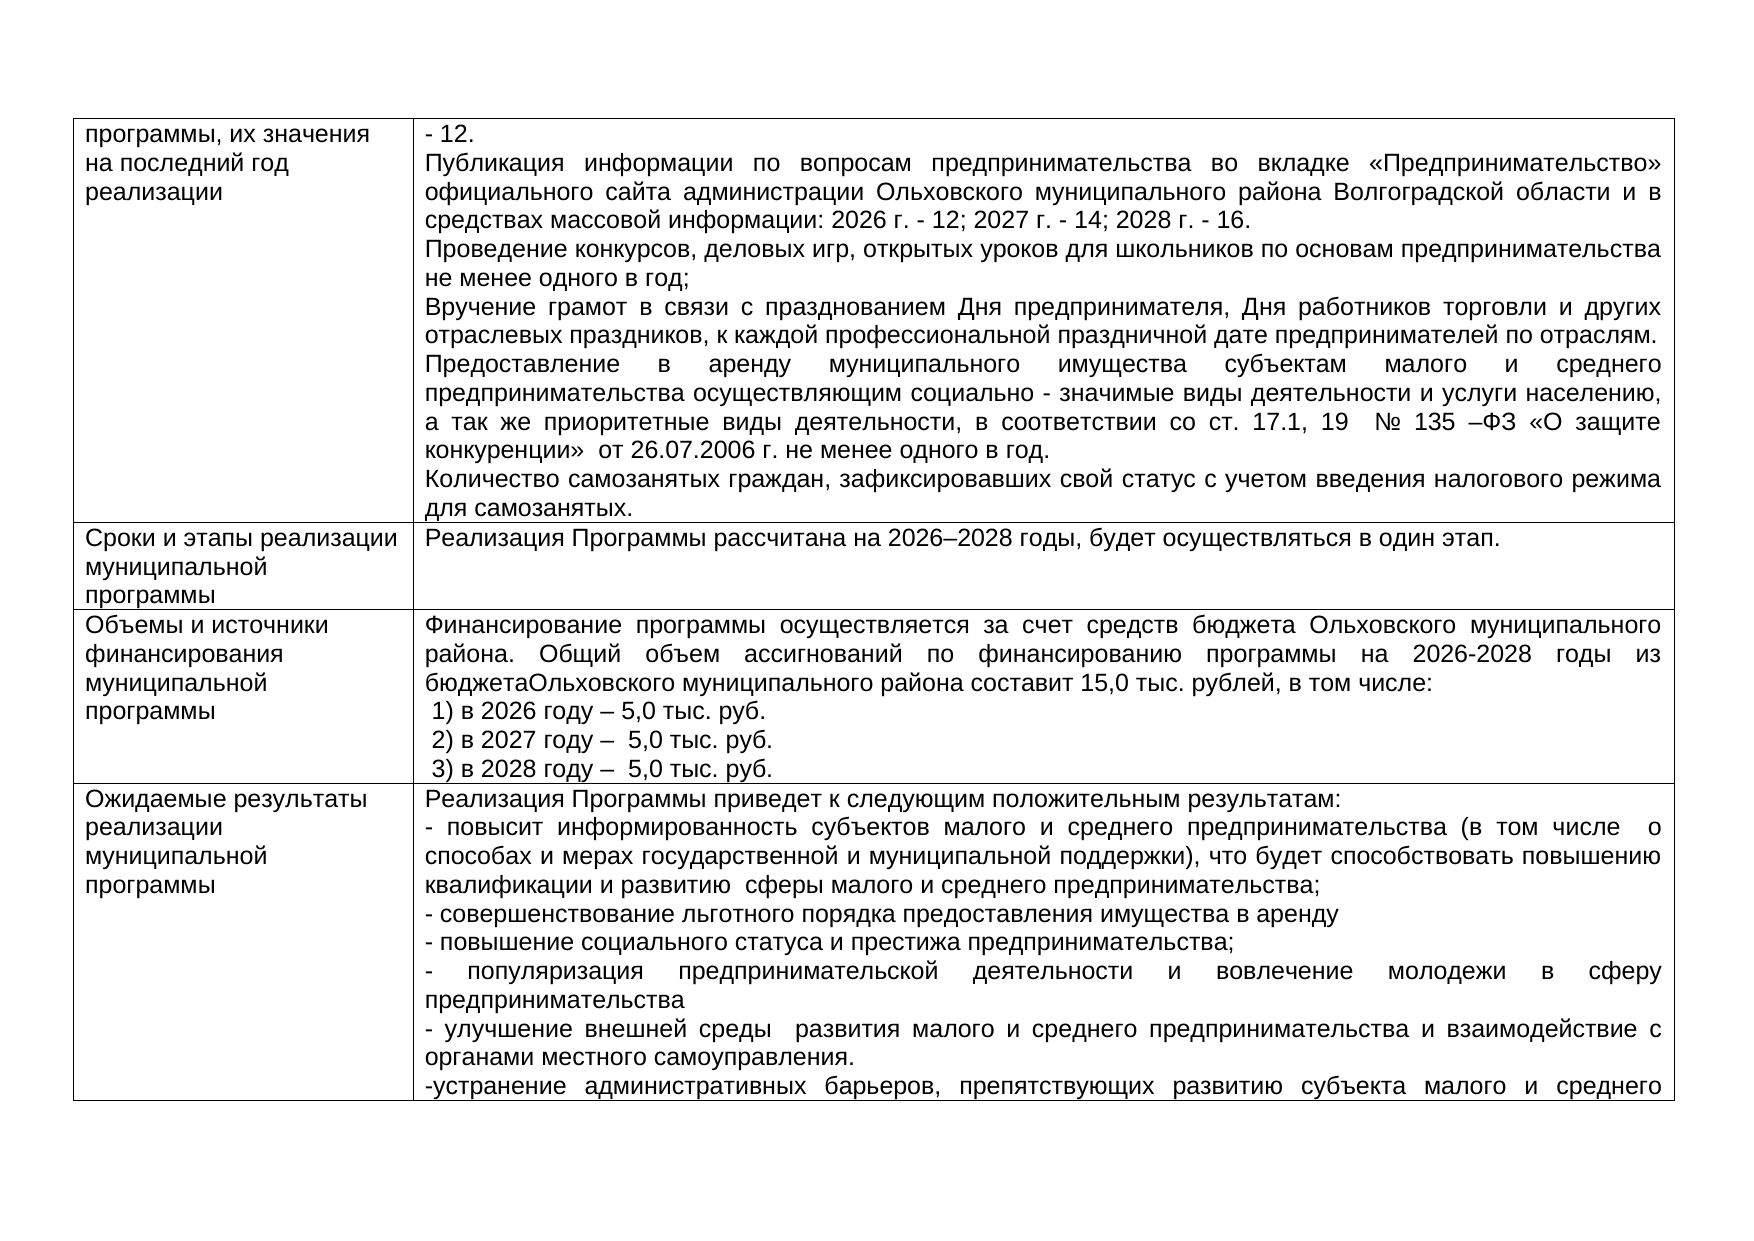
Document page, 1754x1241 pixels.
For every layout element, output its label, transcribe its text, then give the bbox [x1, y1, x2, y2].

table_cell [414, 119, 1674, 522]
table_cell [414, 784, 1674, 1100]
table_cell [74, 119, 413, 522]
table_cell Сроки и этапы реализации муниципальной программы [74, 523, 413, 609]
table_cell Реализация Программы рассчитана на 2026–2028 годы, будет осуществляться в один этап. [414, 523, 1674, 609]
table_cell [74, 784, 413, 1100]
table_cell Финансирование программы осуществляется за счет средств бюджета Ольховского муниципального района. Общий объем ассигнований по финансированию программы на 2026-2028 годы из бюджетаОльховского муниципального района составит 15,0 тыс. рублей, в том числе: 1) в 2026 году – 5,0 тыс. руб. 2) в 2027 году – 5,0 тыс. руб. 3) в 2028 году – 5,0 тыс. руб. [414, 610, 1674, 782]
table_cell Объемы и источники финансирования муниципальной программы [74, 610, 413, 782]
